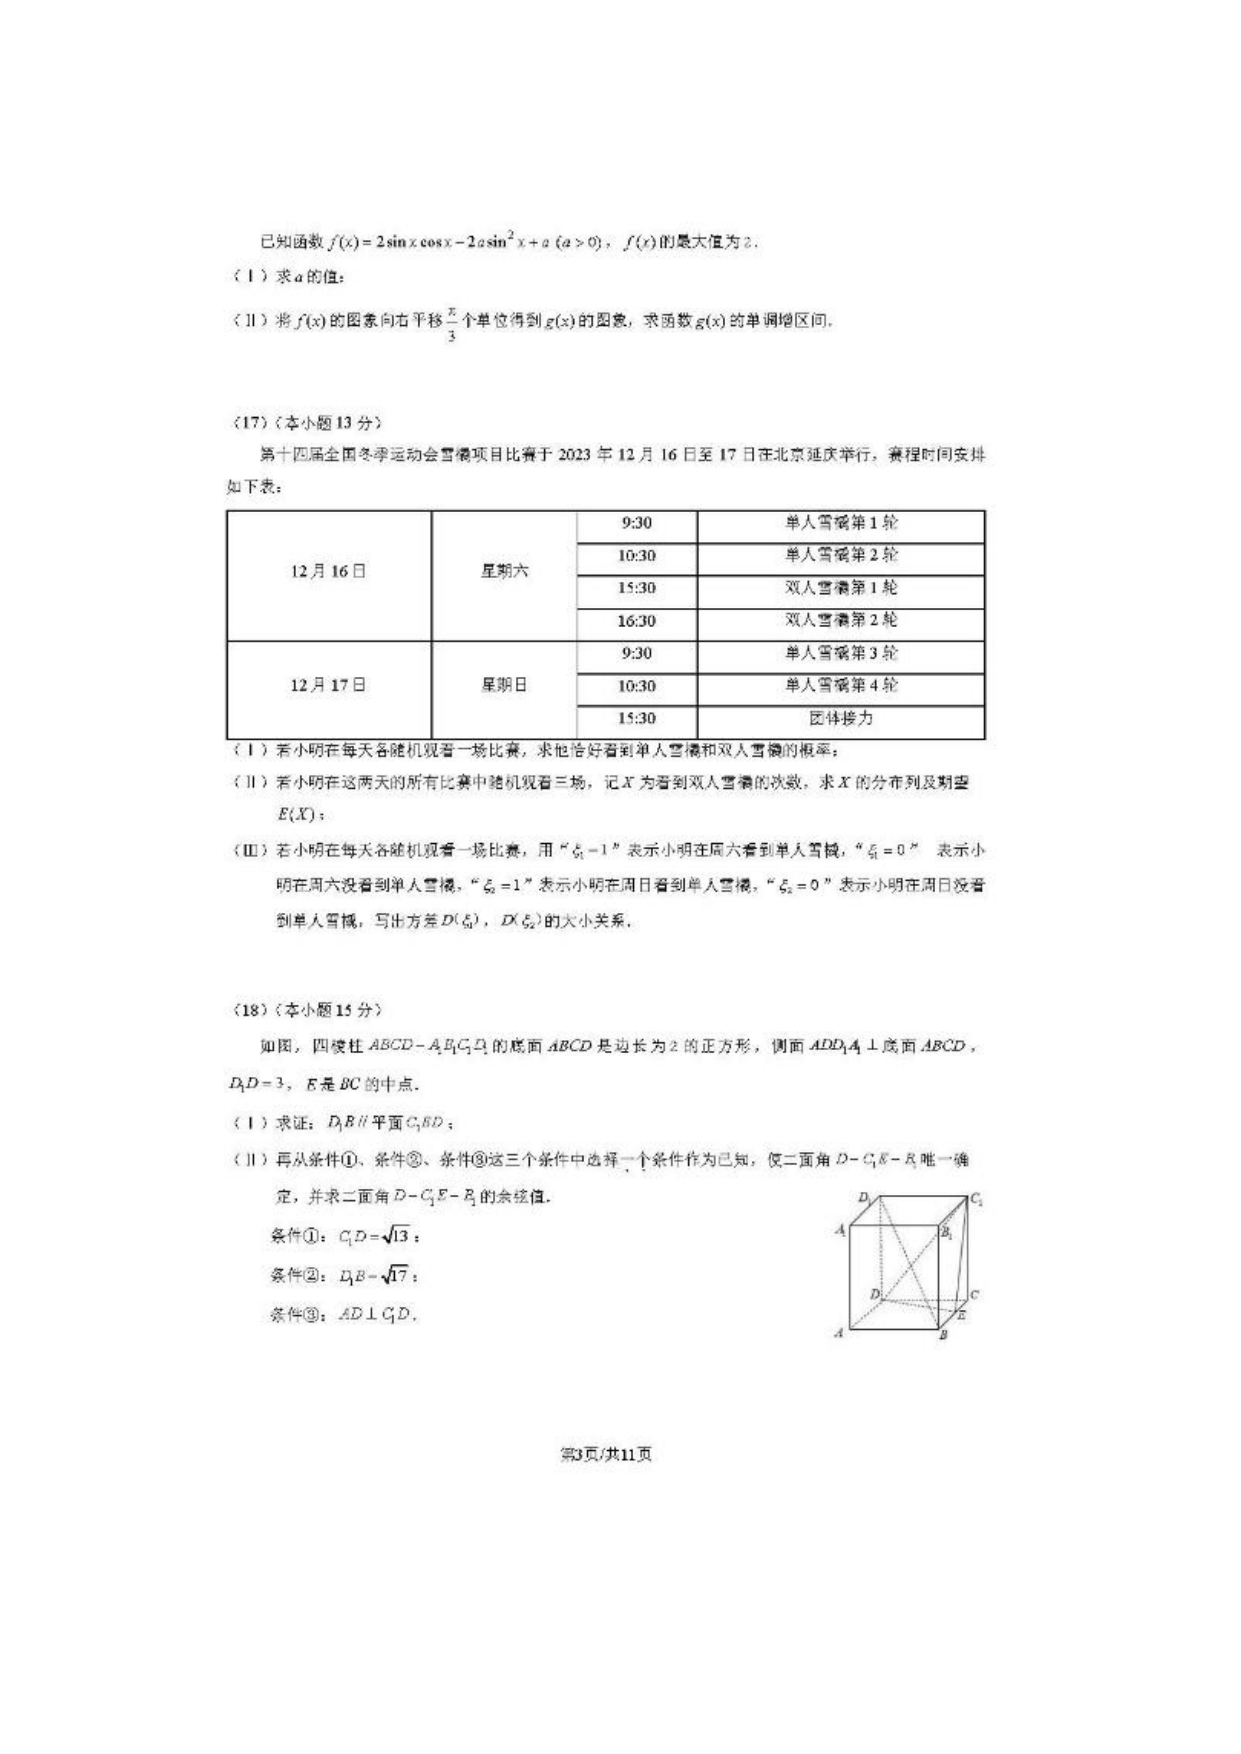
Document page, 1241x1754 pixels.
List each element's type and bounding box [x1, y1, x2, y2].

picture [187, 162, 1053, 1496]
